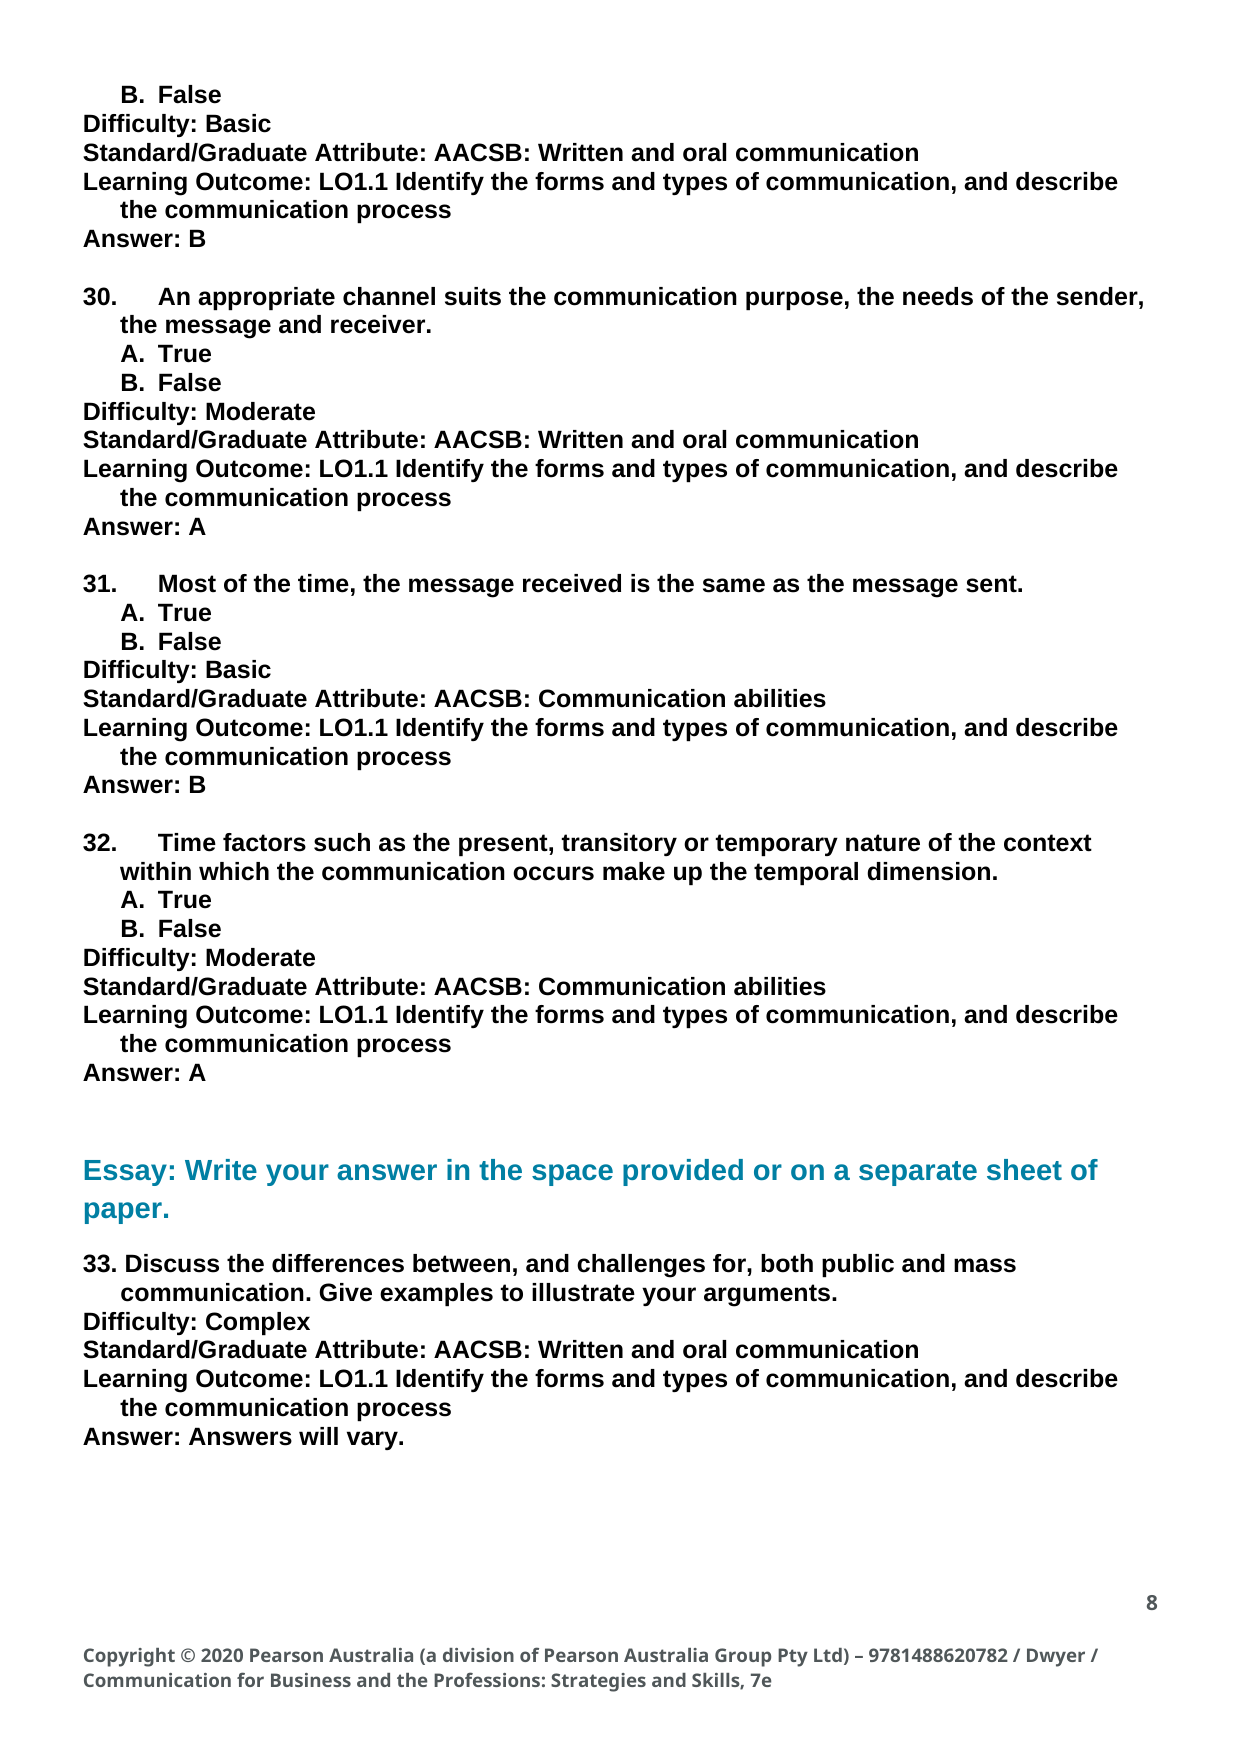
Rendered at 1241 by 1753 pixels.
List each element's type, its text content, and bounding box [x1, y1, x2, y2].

text Answer: B [83, 770, 1157, 799]
subtitle Essay: Write your answer in the space provided or on a separate sheet of paper. [83, 1149, 1157, 1224]
text Difficulty: Complex [83, 1307, 1157, 1335]
text Difficulty: Basic [83, 655, 1157, 684]
text Answer: A [83, 512, 1157, 540]
text 31. Most of the time, the message received is the same as the message sent. [83, 569, 1157, 598]
text Standard/Graduate Attribute: AACSB: Communication abilities [83, 684, 1157, 713]
text Difficulty: Moderate [83, 397, 1157, 425]
text Answer: B [83, 224, 1157, 253]
text Standard/Graduate Attribute: AACSB: Written and oral communication [83, 425, 1157, 454]
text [83, 167, 1157, 224]
text Learning Outcome: LO1.1 Identify the forms and types of communication, and describe the communication process [83, 713, 1157, 770]
list False [120, 914, 1157, 943]
list True [120, 598, 1157, 627]
text Answer: A [83, 1058, 1157, 1087]
list True [120, 339, 1157, 368]
list False [120, 80, 1157, 109]
text Difficulty: Basic [83, 109, 1157, 138]
text 32. Time factors such as the present, transitory or temporary nature of the context within which the communication occurs make up the temporal dimension. [83, 828, 1157, 885]
list False [120, 368, 1157, 397]
text Learning Outcome: LO1.1 Identify the forms and types of communication, and describe the communication process [83, 1000, 1157, 1058]
list False [120, 627, 1157, 655]
text Standard/Graduate Attribute: AACSB: Written and oral communication [83, 1335, 1157, 1364]
list True [120, 885, 1157, 914]
text Answer: Answers will vary. [83, 1422, 1157, 1450]
text Learning Outcome: LO1.1 Identify the forms and types of communication, and describe the communication process [83, 1364, 1157, 1422]
text Difficulty: Moderate [83, 943, 1157, 972]
text 30. An appropriate channel suits the communication purpose, the needs of the sender, the message and receiver. [83, 282, 1157, 339]
text Standard/Graduate Attribute: AACSB: Communication abilities [83, 972, 1157, 1000]
text 33. Discuss the differences between, and challenges for, both public and mass communication. Give examples to illustrate your arguments. [83, 1249, 1157, 1307]
text Standard/Graduate Attribute: AACSB: Written and oral communication [83, 138, 1157, 167]
text Learning Outcome: LO1.1 Identify the forms and types of communication, and describe the communication process [83, 454, 1157, 512]
